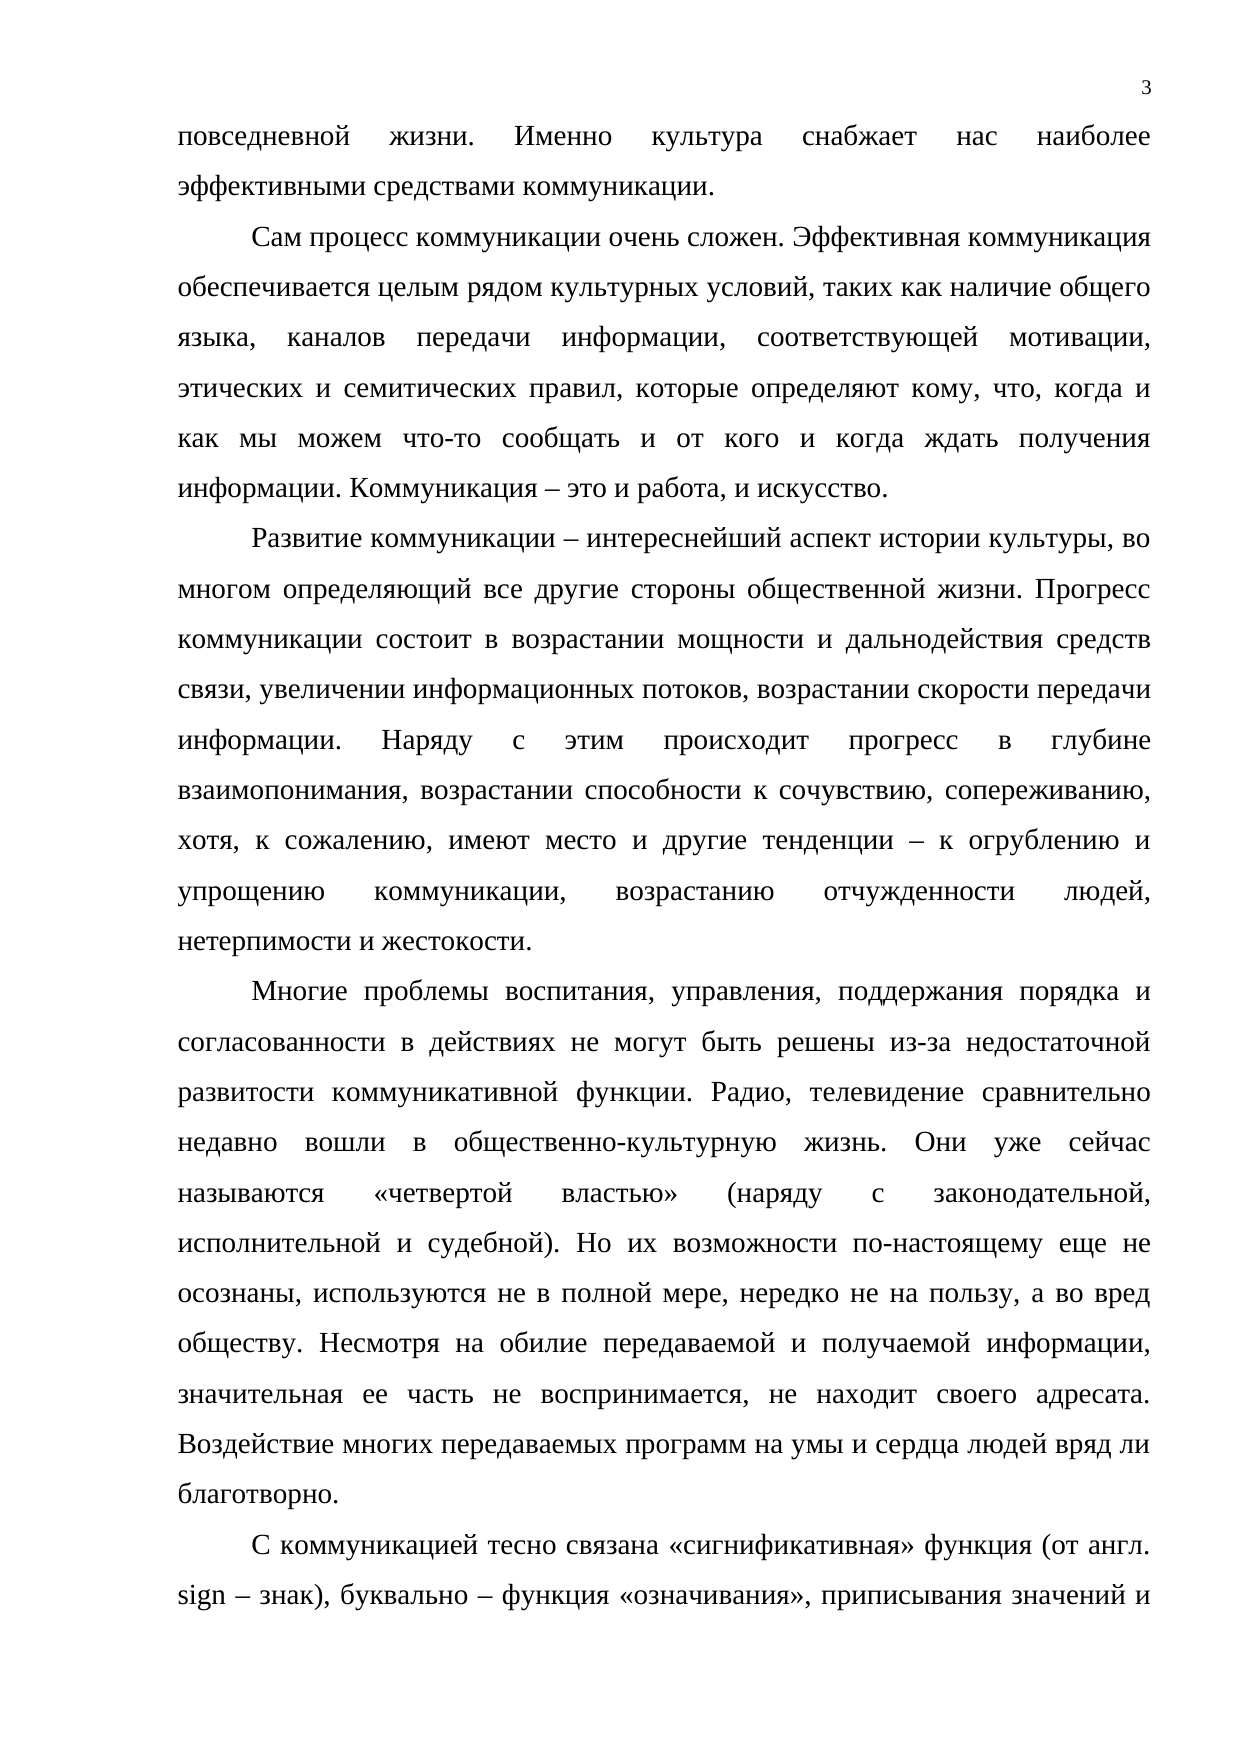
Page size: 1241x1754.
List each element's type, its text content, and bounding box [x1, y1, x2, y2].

text Многие проблемы воспитания, управления, поддержания порядка и согласованности в действиях не могут быть решены из-за недостаточной развитости коммуникативной функции. Радио, телевидение сравнительно недавно вошли в общественно-культурную жизнь. Они уже сейчас называются «четвертой властью» (наряду с законодательной, исполнительной и судебной). Но их возможности по-настоящему еще не осознаны, используются не в полной мере, нередко не на пользу, а во вред обществу. Несмотря на обилие передаваемой и получаемой информации, значительная ее часть не воспринимается, не находит своего адресата. Воздействие многих передаваемых программ на умы и сердца людей вряд ли благотворно. [177, 973, 1152, 1510]
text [177, 118, 1152, 202]
text Сам процесс коммуникации очень сложен. Эффективная коммуникация обеспечивается целым рядом культурных условий, таких как наличие общего языка, каналов передачи информации, соответствующей мотивации, этических и семитических правил, которые определяют кому, что, когда и как мы можем что-то сообщать и от кого и когда ждать получения информации. Коммуникация – это и работа, и искусство. [177, 219, 1152, 504]
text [177, 1527, 1152, 1611]
text Развитие коммуникации – интереснейший аспект истории культуры, во многом определяющий все другие стороны общественной жизни. Прогресс коммуникации состоит в возрастании мощности и дальнодействия средств связи, увеличении информационных потоков, возрастании скорости передачи информации. Наряду с этим происходит прогресс в глубине взаимопонимания, возрастании способности к сочувствию, сопереживанию, хотя, к сожалению, имеют место и другие тенденции – к огрублению и упрощению коммуникации, возрастанию отчужденности людей, нетерпимости и жестокости. [177, 521, 1152, 957]
